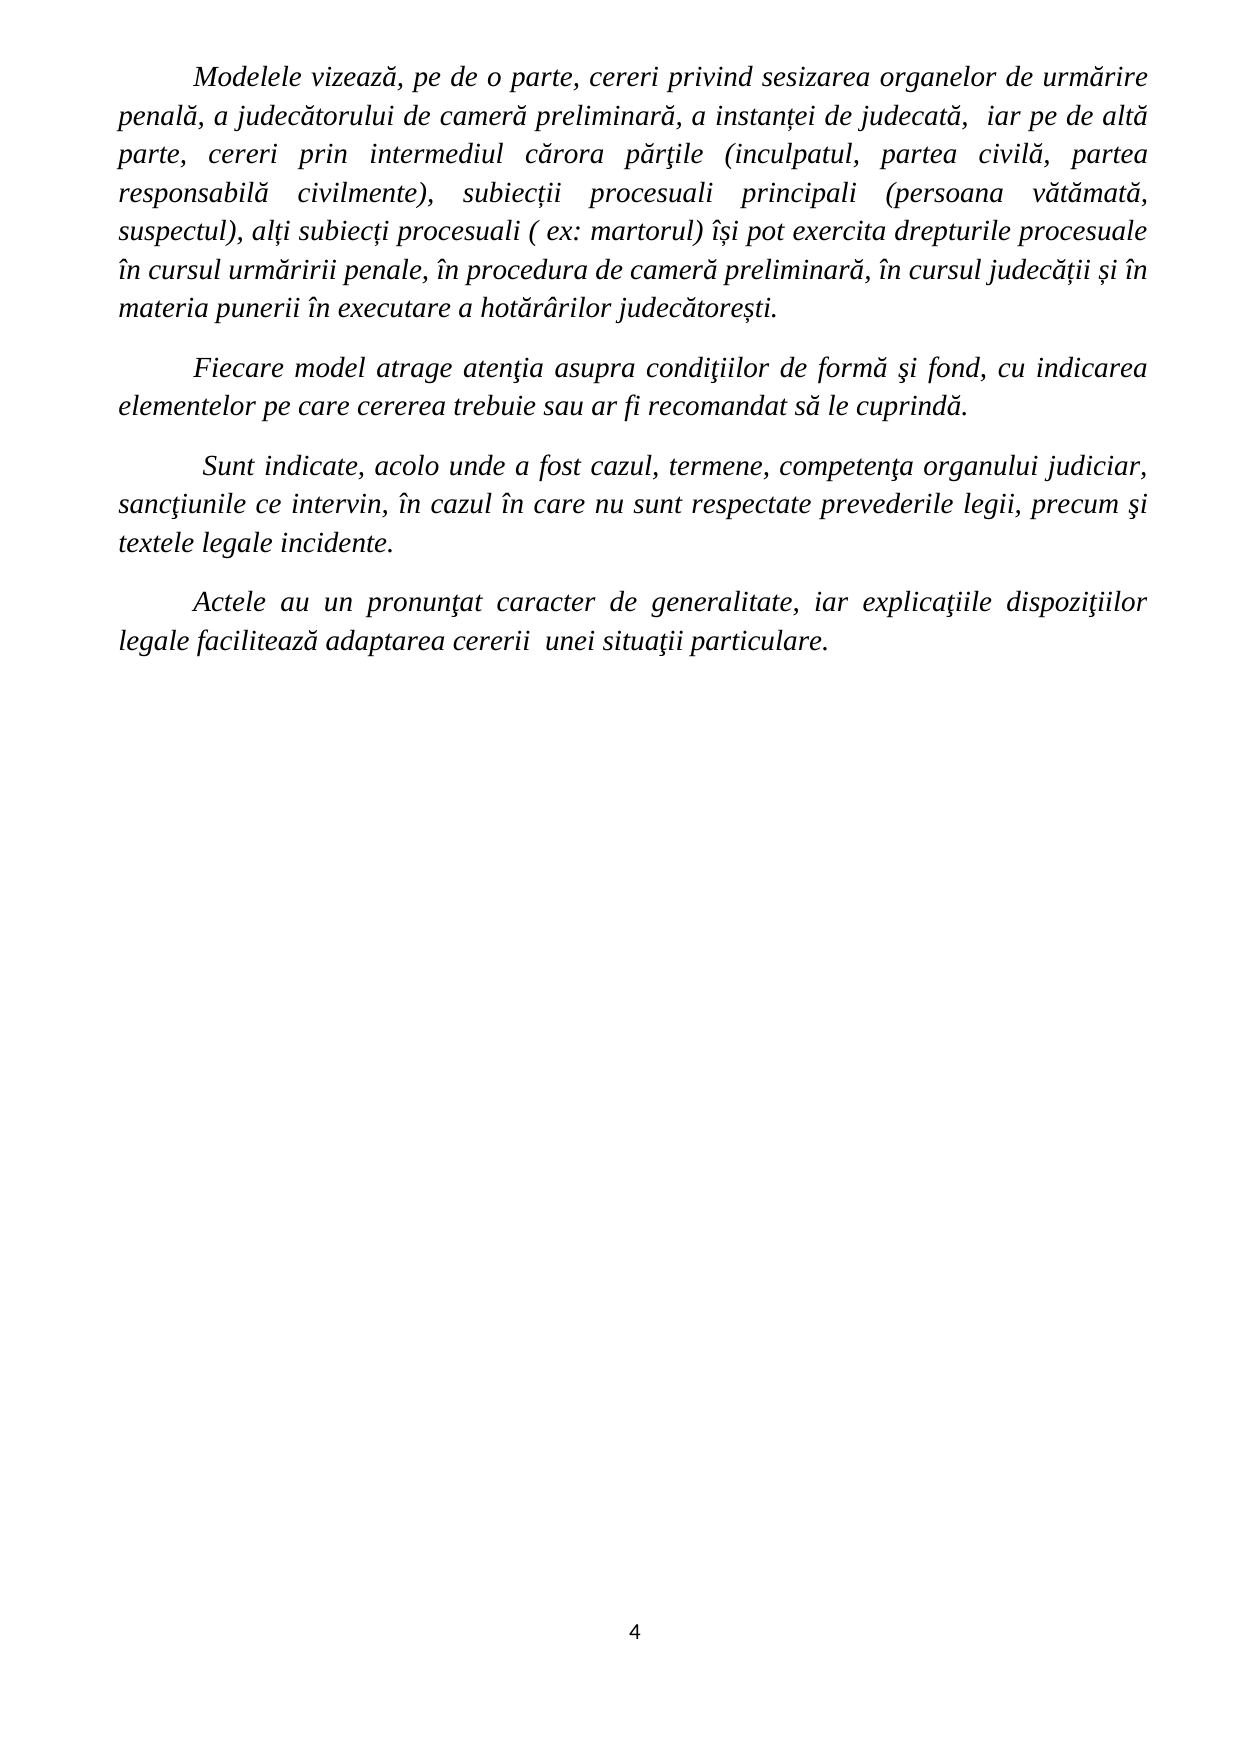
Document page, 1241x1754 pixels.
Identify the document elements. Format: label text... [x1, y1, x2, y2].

text Sunt indicate, acolo unde a fost cazul, termene, competenţa organului judiciar, sancţiunile ce intervin, în cazul în care nu sunt respectate prevederile legii, precum şi textele legale incidente. [118, 448, 1152, 558]
text Modelele vizează, pe de o parte, cereri privind sesizarea organelor de urmărire penală, a judecătorului de cameră preliminară, a instanței de judecată, iar pe de altă parte, cereri prin intermediul cărora părţile (inculpatul, partea civilă, partea responsabilă civilmente), subiecții procesuali principali (persoana vătămată, suspectul), alți subiecți procesuali ( ex: martorul) își pot exercita drepturile procesuale în cursul urmăririi penale, în procedura de cameră preliminară, în cursul judecății și în materia punerii în executare a hotărârilor judecătorești. [118, 59, 1152, 324]
text Fiecare model atrage atenţia asupra condiţiilor de formă şi fond, cu indicarea elementelor pe care cererea trebuie sau ar fi recomandat să le cuprindă. [118, 350, 1152, 422]
text Actele au un pronunţat caracter de generalitate, iar explicaţiile dispoziţiilor legale facilitează adaptarea cererii unei situaţii particulare. [118, 584, 1152, 656]
